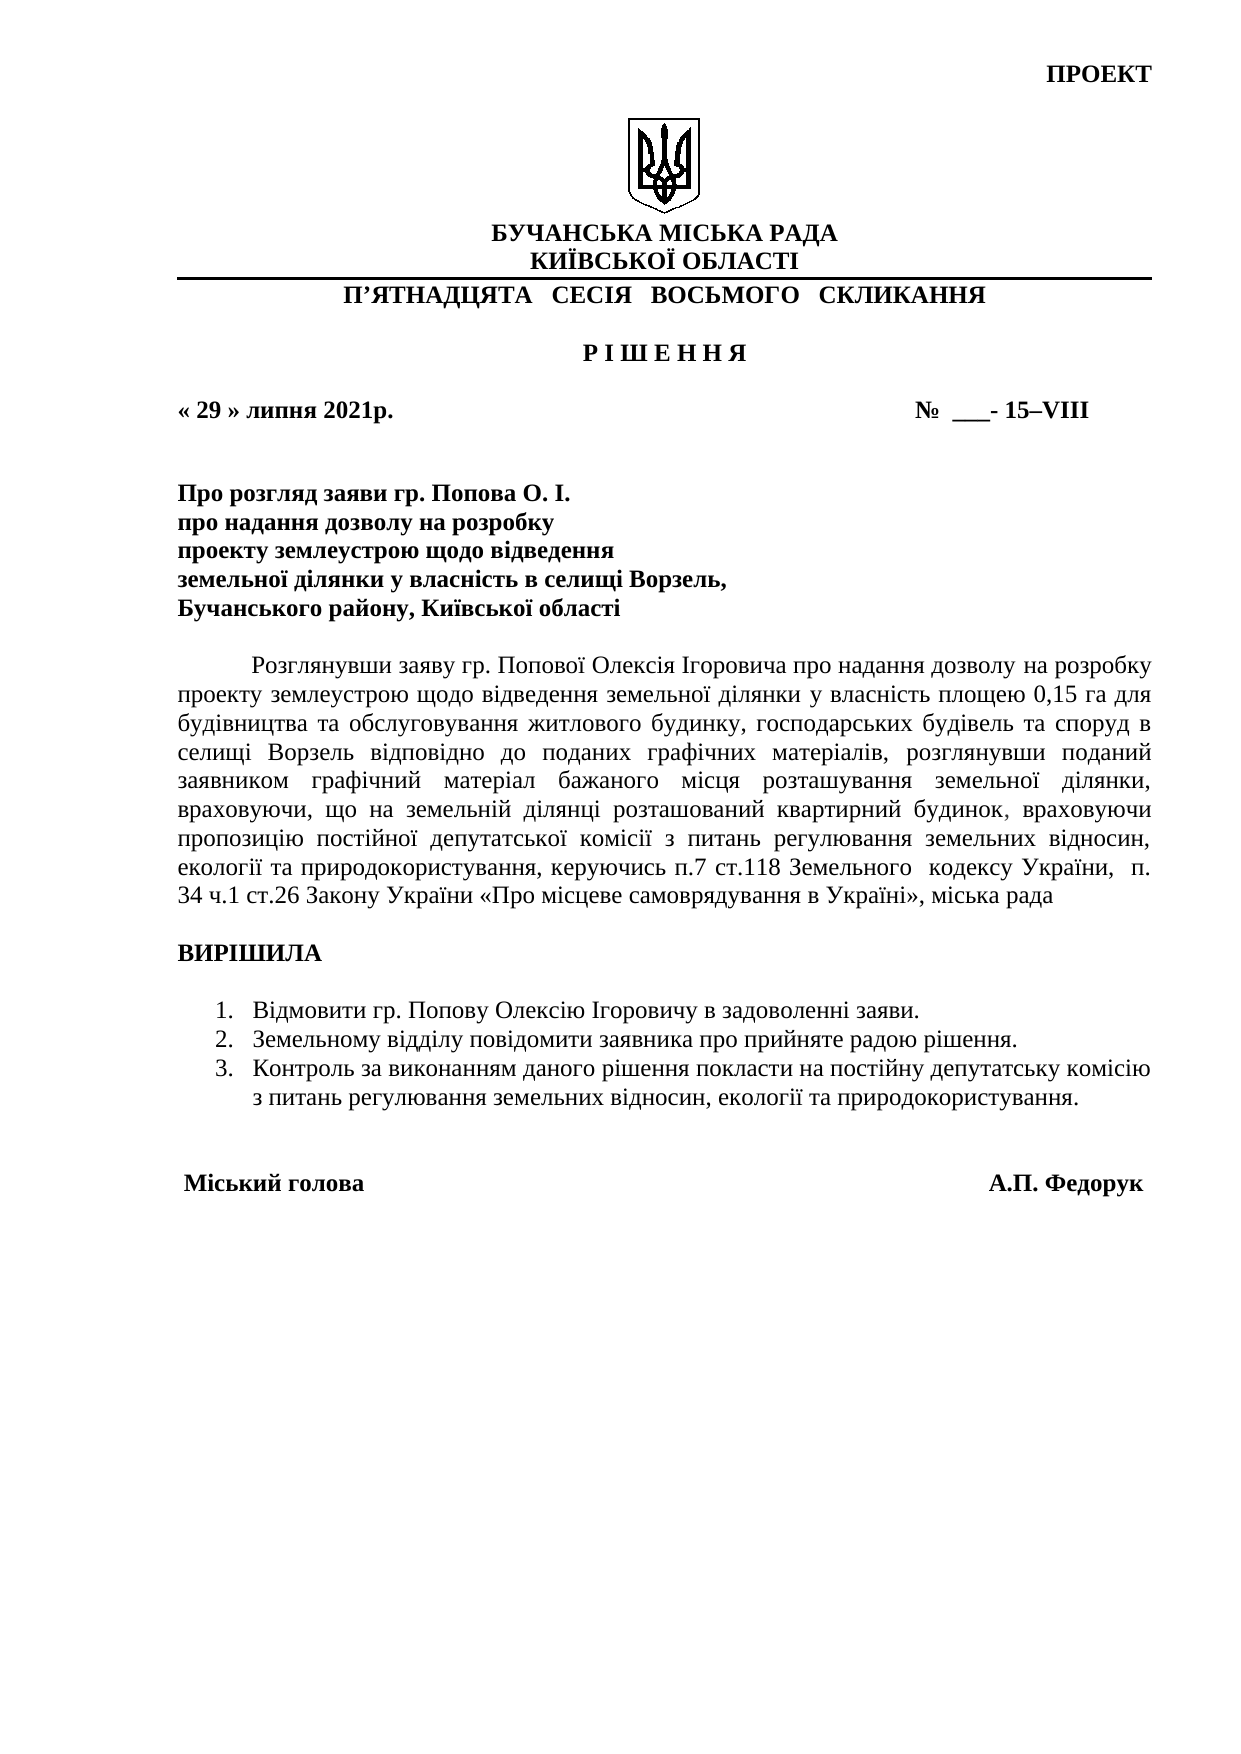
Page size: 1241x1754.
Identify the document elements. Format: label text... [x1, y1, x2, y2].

text « 29 » липня 2021р. № ___- 15–VІІІ [177, 395, 1152, 424]
text Бучанського району, Київської області [177, 593, 1152, 622]
text проекту землеустрою щодо відведення [177, 536, 1152, 564]
list Відмовити гр. Попову Олексію Ігоровичу в задоволенні заяви. [215, 996, 1152, 1024]
text КИЇВСЬКОЇ ОБЛАСТІ [177, 246, 1152, 277]
text земельної ділянки у власність в селищі Ворзель, [177, 564, 1152, 593]
text П’ЯТНАДЦЯТА СЕСІЯ ВОСЬМОГО СКЛИКАННЯ [177, 280, 1152, 309]
text Розглянувши заяву гр. Попової Олексія Ігоровича про надання дозволу на розробку проекту землеустрою щодо відведення земельної ділянки у власність площею 0,15 га для будівництва та обслуговування житлового будинку, господарських будівель та споруд в селищі Ворзель відповідно до поданих графічних матеріалів, розглянувши поданий заявником графічний матеріал бажаного місця розташування земельної ділянки, враховуючи, що на земельній ділянці розташований квартирний будинок, враховуючи пропозицію постійної депутатської комісії з питань регулювання земельних відносин, екології та природокористування, керуючись п.7 ст.118 Земельного кодексу України, п. 34 ч.1 ст.26 Закону України «Про місцеве самоврядування в Україні», міська рада [177, 651, 1152, 909]
text Про розгляд заяви гр. Попова О. І. [177, 478, 1152, 507]
text Р І Ш Е Н Н Я [177, 338, 1152, 367]
text ПРОЕКТ [177, 59, 1152, 88]
text ВИРІШИЛА [177, 938, 1152, 967]
text про надання дозволу на розробку [177, 507, 1152, 536]
list Земельному відділу повідомити заявника про прийняте радою рішення. [215, 1024, 1152, 1053]
text БУЧАНСЬКА МІСЬКА РАДА [177, 218, 1152, 246]
list Контроль за виконанням даного рішення покласти на постійну депутатську комісію з питань регулювання земельних відносин, екології та природокористування. [215, 1053, 1152, 1111]
text Міський голова А.П. Федорук [177, 1168, 1152, 1197]
